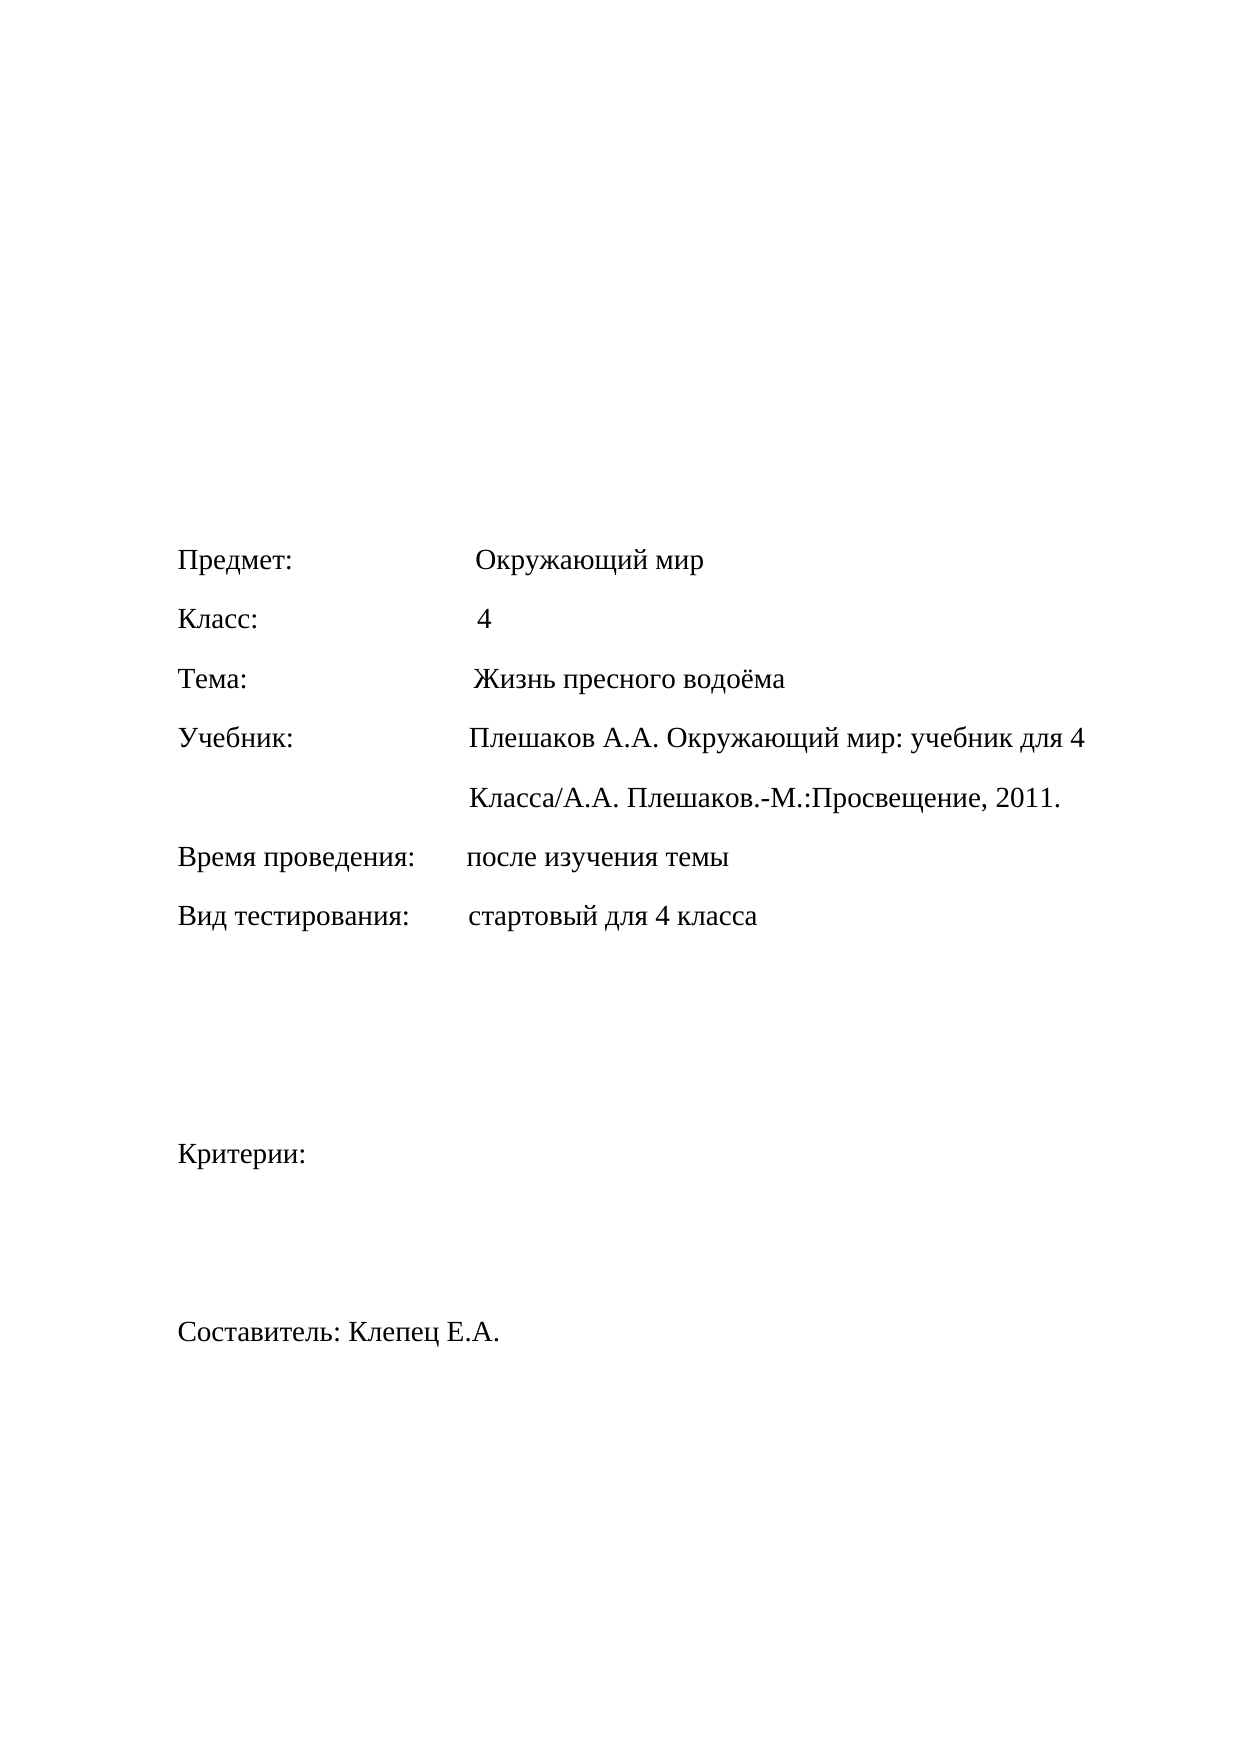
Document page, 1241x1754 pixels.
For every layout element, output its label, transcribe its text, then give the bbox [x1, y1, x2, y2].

text Время проведения: после изучения темы [177, 839, 1152, 873]
text Составитель: Клепец Е.А. [177, 1314, 1152, 1348]
text Тема: Жизнь пресного водоёма [177, 661, 1152, 694]
text Учебник: Плешаков А.А. Окружающий мир: учебник для 4 [177, 720, 1152, 754]
text Вид тестирования: стартовый для 4 класса [177, 898, 1152, 932]
text Критерии: [177, 1136, 1152, 1169]
text Класса/А.А. Плешаков.-М.:Просвещение, 2011. [177, 780, 1152, 813]
text Предмет: Окружающий мир [177, 542, 1152, 576]
text Класс: 4 [177, 602, 1152, 635]
